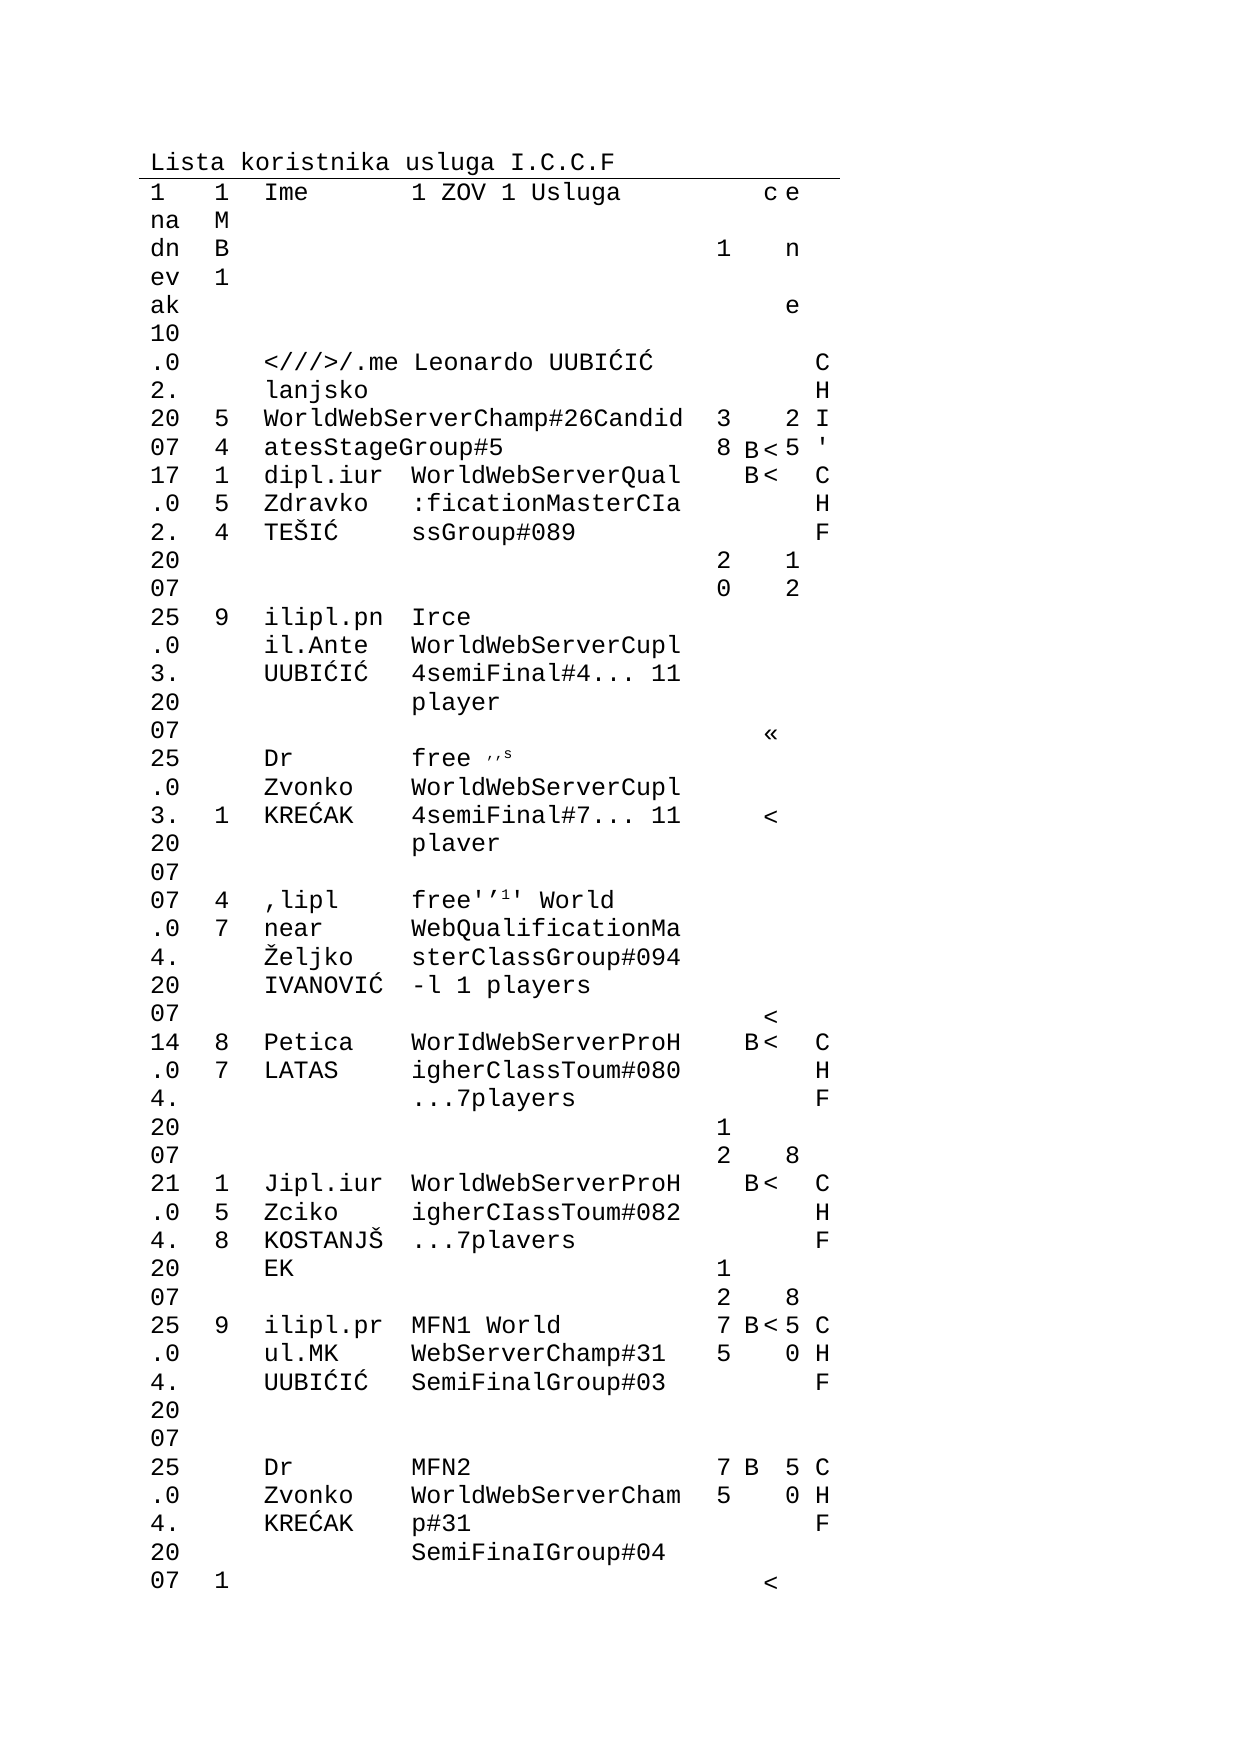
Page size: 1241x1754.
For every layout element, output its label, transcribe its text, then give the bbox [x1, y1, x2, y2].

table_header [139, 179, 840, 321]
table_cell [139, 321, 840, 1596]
text Lista koristnika usluga I.C.C.F [150, 150, 1090, 178]
